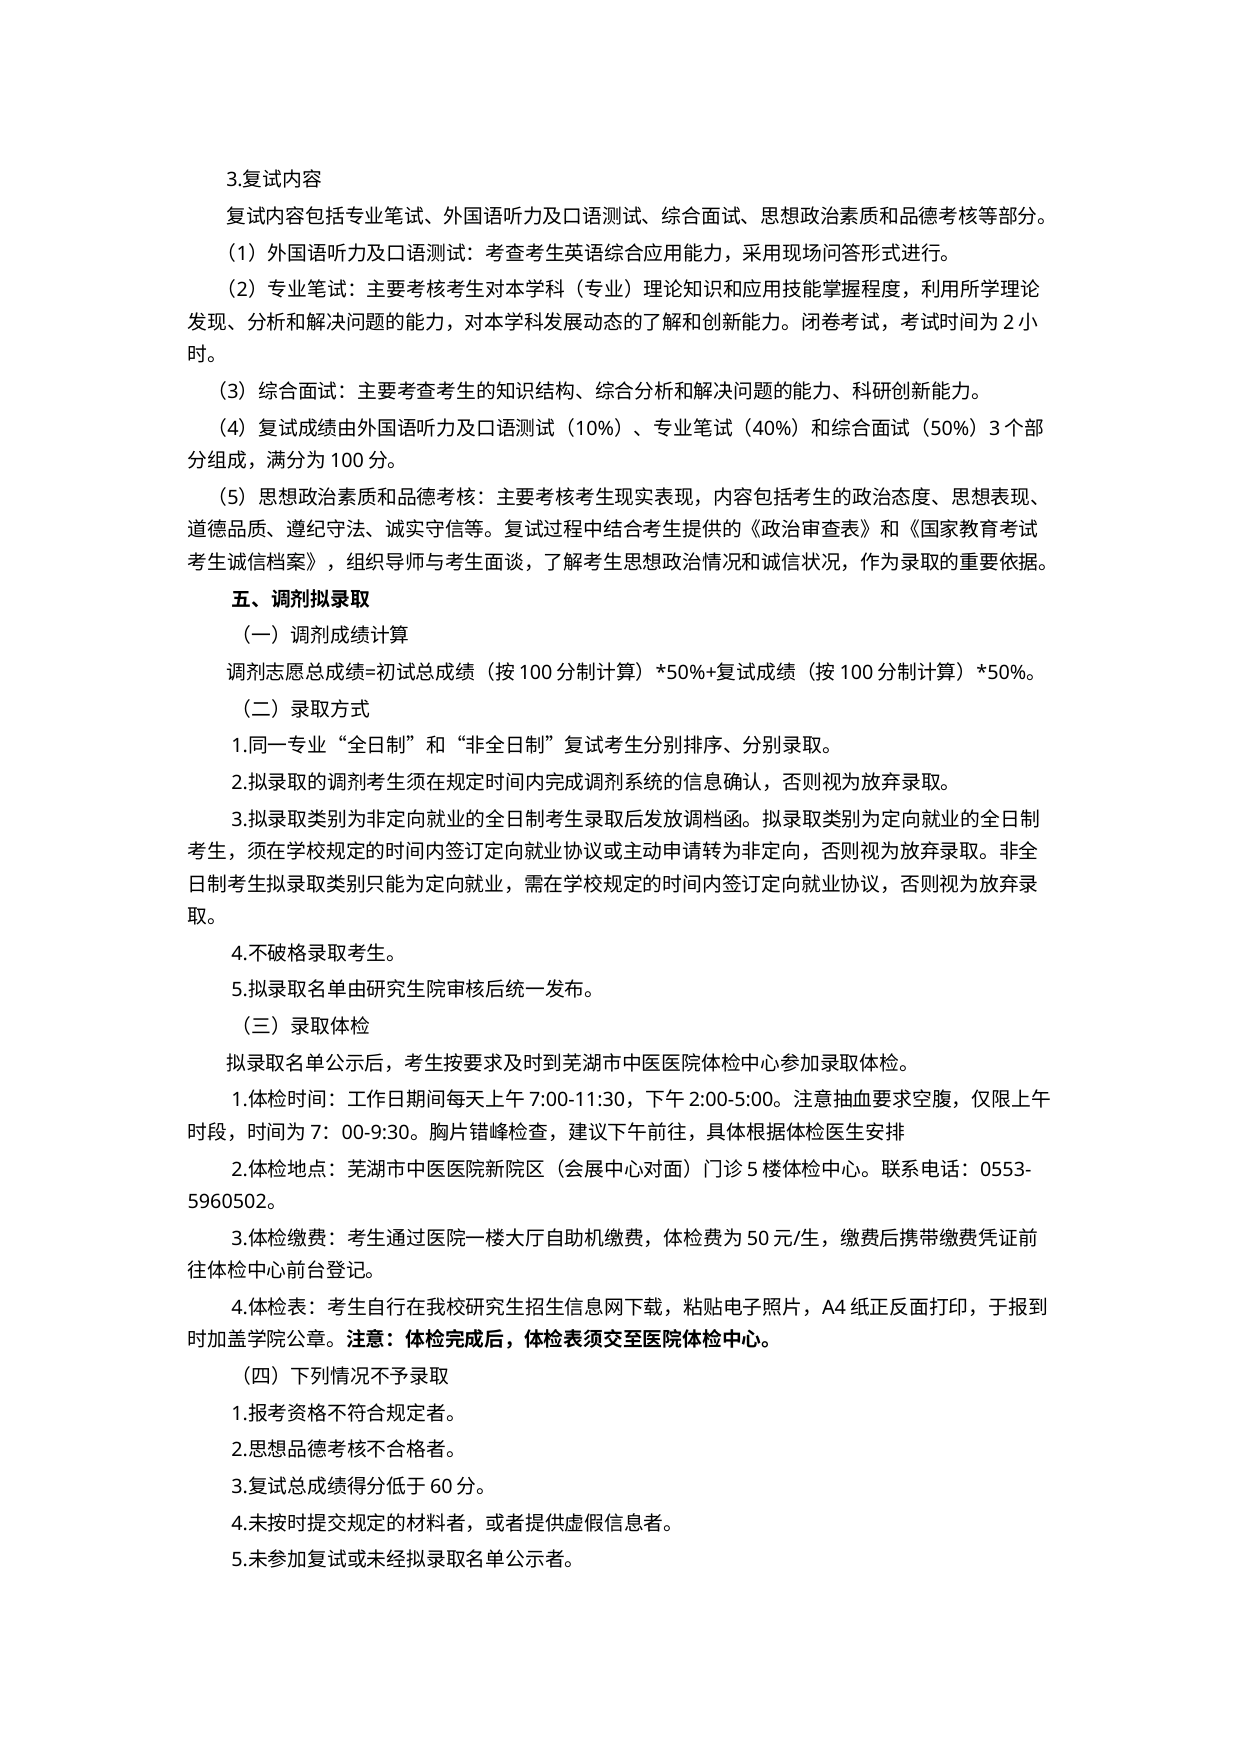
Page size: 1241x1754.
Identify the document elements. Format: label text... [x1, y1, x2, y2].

text 2.思想品德考核不合格者。 [187, 1432, 1053, 1464]
text 3.复试内容 [187, 162, 1053, 194]
text 3.拟录取类别为非定向就业的全日制考生录取后发放调档函。拟录取类别为定向就业的全日制考生，须在学校规定的时间内签订定向就业协议或主动申请转为非定向，否则视为放弃录取。非全日制考生拟录取类别只能为定向就业，需在学校规定的时间内签订定向就业协议，否则视为放弃录取。 [187, 801, 1053, 931]
text 4.未按时提交规定的材料者，或者提供虚假信息者。 [187, 1505, 1053, 1538]
text 复试内容包括专业笔试、外国语听力及口语测试、综合面试、思想政治素质和品德考核等部分。 [187, 199, 1053, 231]
text （4）复试成绩由外国语听力及口语测试（10%）、专业笔试（40%）和综合面试（50%）3个部分组成，满分为100分。 [187, 410, 1053, 475]
text 1.报考资格不符合规定者。 [187, 1395, 1053, 1428]
text （3）综合面试：主要考查考生的知识结构、综合分析和解决问题的能力、科研创新能力。 [187, 374, 1053, 406]
text （1）外国语听力及口语测试：考查考生英语综合应用能力，采用现场问答形式进行。 [187, 235, 1053, 268]
text （四）下列情况不予录取 [187, 1359, 1053, 1391]
text （三）录取体检 [187, 1009, 1053, 1041]
text 五、调剂拟录取 [187, 581, 1053, 614]
text 5.未参加复试或未经拟录取名单公示者。 [187, 1542, 1053, 1574]
text 4.不破格录取考生。 [187, 935, 1053, 968]
text 2.体检地点：芜湖市中医医院新院区（会展中心对面）门诊5楼体检中心。联系电话：0553-5960502。 [187, 1151, 1053, 1216]
text 5.拟录取名单由研究生院审核后统一发布。 [187, 972, 1053, 1004]
text 调剂志愿总成绩=初试总成绩（按100分制计算）*50%+复试成绩（按100分制计算）*50%。 [187, 654, 1053, 687]
text （5）思想政治素质和品德考核：主要考核考生现实表现，内容包括考生的政治态度、思想表现、道德品质、遵纪守法、诚实守信等。复试过程中结合考生提供的《政治审查表》和《国家教育考试考生诚信档案》，组织导师与考生面谈，了解考生思想政治情况和诚信状况，作为录取的重要依据。 [187, 479, 1053, 577]
text 4.体检表：考生自行在我校研究生招生信息网下载，粘贴电子照片，A4纸正反面打印，于报到时加盖学院公章。注意：体检完成后，体检表须交至医院体检中心。 [187, 1289, 1053, 1354]
text 3.复试总成绩得分低于60分。 [187, 1469, 1053, 1501]
text 3.体检缴费：考生通过医院一楼大厅自助机缴费，体检费为50元/生，缴费后携带缴费凭证前往体检中心前台登记。 [187, 1220, 1053, 1285]
text （二）录取方式 [187, 691, 1053, 724]
text 1.体检时间：工作日期间每天上午7:00-11:30，下午2:00-5:00。注意抽血要求空腹，仅限上午时段，时间为7：00-9:30。胸片错峰检查，建议下午前往，具体根据体检医生安排 [187, 1082, 1053, 1147]
text （2）专业笔试：主要考核考生对本学科（专业）理论知识和应用技能掌握程度，利用所学理论发现、分析和解决问题的能力，对本学科发展动态的了解和创新能力。闭卷考试，考试时间为2小时。 [187, 272, 1053, 369]
text （一）调剂成绩计算 [187, 618, 1053, 650]
text 拟录取名单公示后，考生按要求及时到芜湖市中医医院体检中心参加录取体检。 [187, 1045, 1053, 1078]
text 1.同一专业“全日制”和“非全日制”复试考生分别排序、分别录取。 [187, 728, 1053, 760]
text 2.拟录取的调剂考生须在规定时间内完成调剂系统的信息确认，否则视为放弃录取。 [187, 764, 1053, 797]
